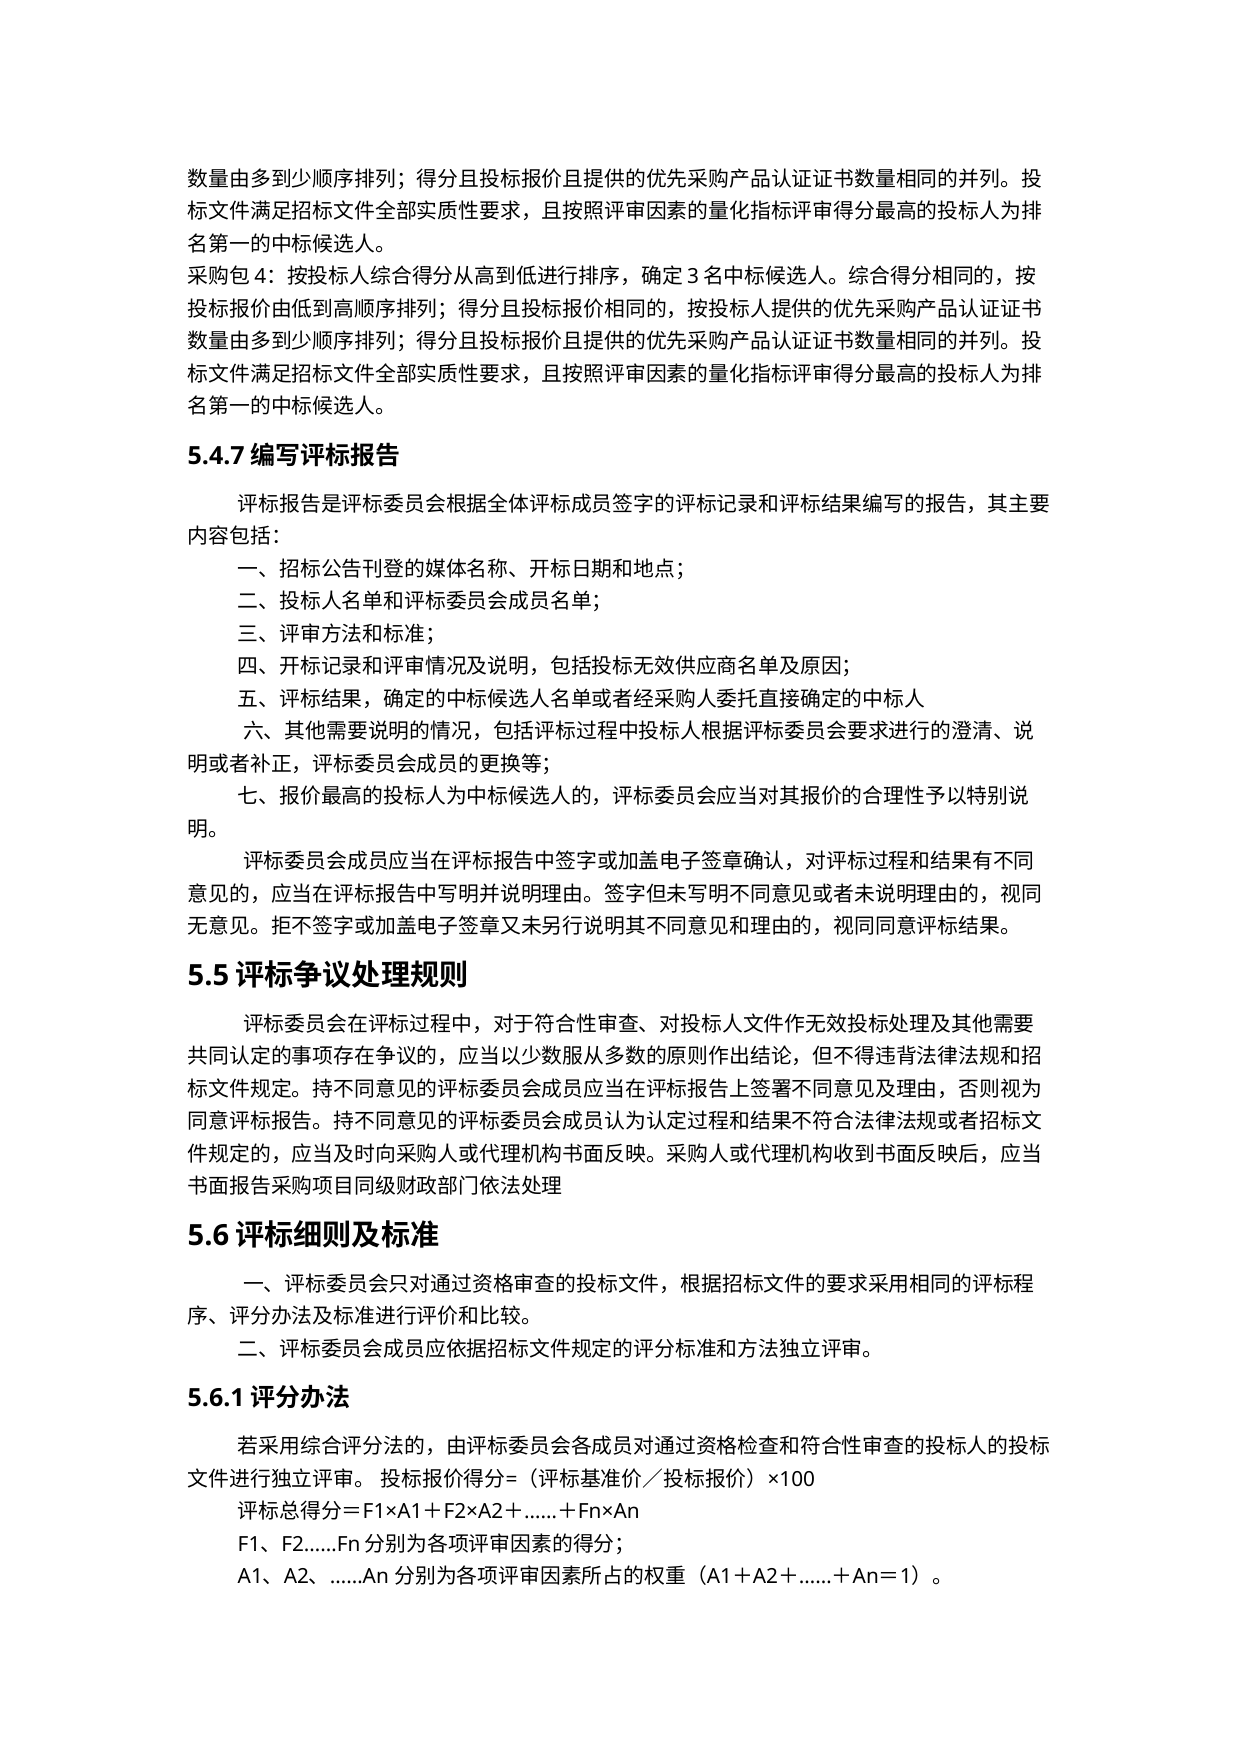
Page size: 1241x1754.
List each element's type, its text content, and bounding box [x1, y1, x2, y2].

text 评标报告是评标委员会根据全体评标成员签字的评标记录和评标结果编写的报告，其主要内容包括： [187, 487, 1053, 552]
text 5.6.1评分办法 [187, 1364, 1053, 1429]
text 六、其他需要说明的情况，包括评标过程中投标人根据评标委员会要求进行的澄清、说明或者补正，评标委员会成员的更换等； [187, 714, 1053, 779]
text 七、报价最高的投标人为中标候选人的，评标委员会应当对其报价的合理性予以特别说明。 [187, 779, 1053, 844]
text 若采用综合评分法的，由评标委员会各成员对通过资格检查和符合性审查的投标人的投标文件进行独立评审。 投标报价得分=（评标基准价／投标报价）×100 [187, 1429, 1053, 1494]
text 5.6评标细则及标准 [187, 1202, 1053, 1267]
text 四、开标记录和评审情况及说明，包括投标无效供应商名单及原因； [187, 649, 1053, 682]
text F1、F2……Fn分别为各项评审因素的得分； [187, 1527, 1053, 1559]
text 采购包4：按投标人综合得分从高到低进行排序，确定3名中标候选人。综合得分相同的，按投标报价由低到高顺序排列；得分且投标报价相同的，按投标人提供的优先采购产品认证证书数量由多到少顺序排列；得分且投标报价且提供的优先采购产品认证证书数量相同的并列。投标文件满足招标文件全部实质性要求，且按照评审因素的量化指标评审得分最高的投标人为排名第一的中标候选人。 [187, 259, 1053, 422]
text 5.5评标争议处理规则 [187, 942, 1053, 1007]
text 二、评标委员会成员应依据招标文件规定的评分标准和方法独立评审。 [187, 1332, 1053, 1364]
text 二、投标人名单和评标委员会成员名单； [187, 584, 1053, 617]
text 五、评标结果，确定的中标候选人名单或者经采购人委托直接确定的中标人 [187, 682, 1053, 714]
text 一、招标公告刊登的媒体名称、开标日期和地点； [187, 552, 1053, 584]
text 评标总得分＝F1×A1＋F2×A2＋……＋Fn×An [187, 1494, 1053, 1527]
text 评标委员会成员应当在评标报告中签字或加盖电子签章确认，对评标过程和结果有不同意见的，应当在评标报告中写明并说明理由。签字但未写明不同意见或者未说明理由的，视同无意见。拒不签字或加盖电子签章又未另行说明其不同意见和理由的，视同同意评标结果。 [187, 844, 1053, 942]
text 评标委员会在评标过程中，对于符合性审查、对投标人文件作无效投标处理及其他需要共同认定的事项存在争议的，应当以少数服从多数的原则作出结论，但不得违背法律法规和招标文件规定。持不同意见的评标委员会成员应当在评标报告上签署不同意见及理由，否则视为同意评标报告。持不同意见的评标委员会成员认为认定过程和结果不符合法律法规或者招标文件规定的，应当及时向采购人或代理机构书面反映。采购人或代理机构收到书面反映后，应当书面报告采购项目同级财政部门依法处理 [187, 1007, 1053, 1202]
text 三、评审方法和标准； [187, 617, 1053, 649]
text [187, 162, 1053, 259]
text 5.4.7编写评标报告 [187, 422, 1053, 487]
text 一、评标委员会只对通过资格审查的投标文件，根据招标文件的要求采用相同的评标程序、评分办法及标准进行评价和比较。 [187, 1267, 1053, 1332]
text A1、A2、……An 分别为各项评审因素所占的权重（A1＋A2＋……＋An＝1）。 [187, 1559, 1053, 1592]
